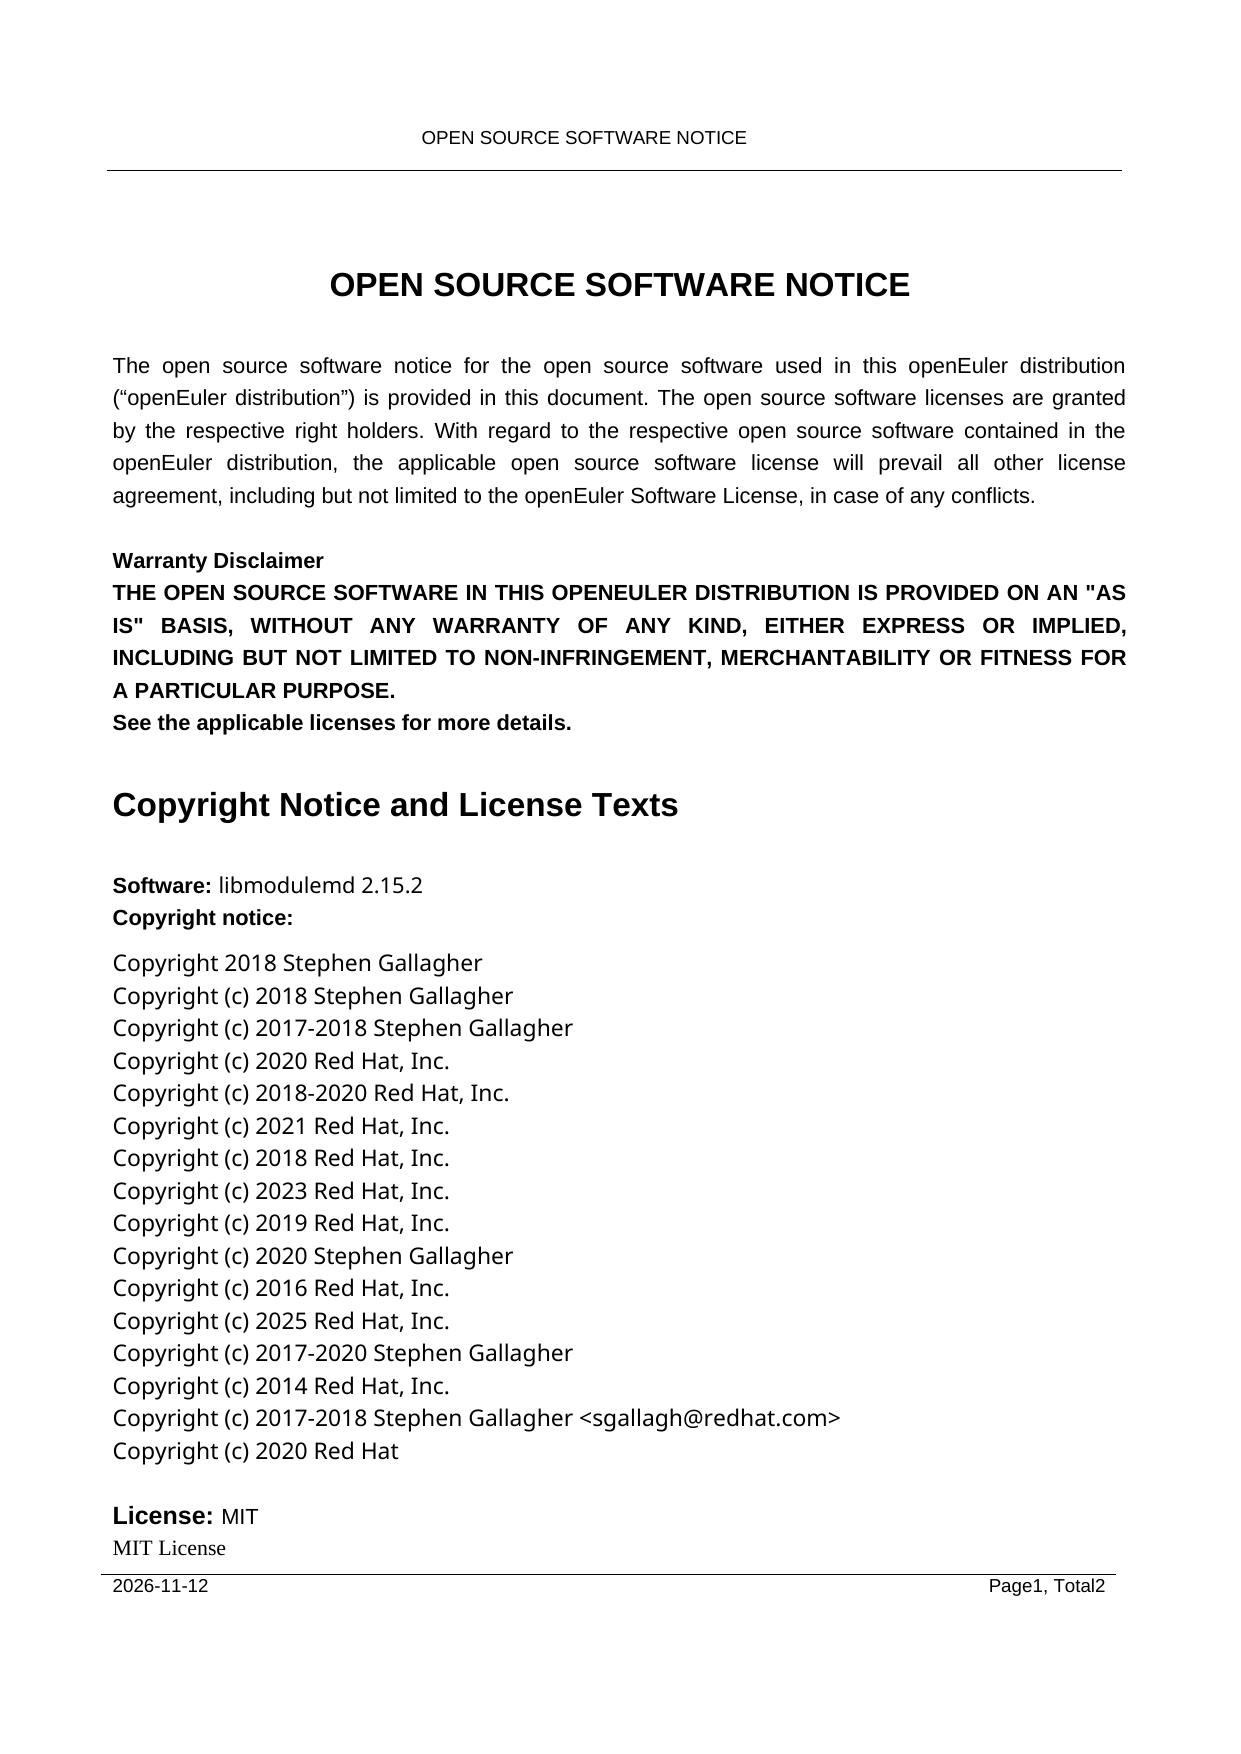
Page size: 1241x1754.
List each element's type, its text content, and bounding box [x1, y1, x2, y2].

text OPEN SOURCE SOFTWARE NOTICE [112, 251, 1128, 316]
title Software: libmodulemd 2.15.2 [112, 869, 1128, 901]
text The open source software notice for the open source software used in this openEuler distribution (“openEuler distribution”) is provided in this document. The open source software licenses are granted by the respective right holders. With regard to the respective open source software contained in the openEuler distribution, the applicable open source software license will prevail all other license agreement, including but not limited to the openEuler Software License, in case of any conflicts. [112, 349, 1128, 511]
text Copyright notice: [112, 901, 1128, 934]
text Copyright Notice and License Texts [112, 771, 1128, 836]
text THE OPEN SOURCE SOFTWARE IN THIS OPENEULER DISTRIBUTION IS PROVIDED ON AN "AS IS" BASIS, WITHOUT ANY WARRANTY OF ANY KIND, EITHER EXPRESS OR IMPLIED, INCLUDING BUT NOT LIMITED TO NON-INFRINGEMENT, MERCHANTABILITY OR FITNESS FOR A PARTICULAR PURPOSE. See the applicable licenses for more details. [112, 576, 1128, 739]
text Warranty Disclaimer [112, 544, 1128, 576]
text License: MIT [112, 1499, 1128, 1532]
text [112, 1532, 1128, 1564]
text Copyright 2018 Stephen Gallagher Copyright (c) 2018 Stephen Gallagher Copyright (c) 2017-2018 Stephen Gallagher Copyright (c) 2020 Red Hat, Inc. Copyright (c) 2018-2020 Red Hat, Inc. Copyright (c) 2021 Red Hat, Inc. Copyright (c) 2018 Red Hat, Inc. Copyright (c) 2023 Red Hat, Inc. Copyright (c) 2019 Red Hat, Inc. Copyright (c) 2020 Stephen Gallagher Copyright (c) 2016 Red Hat, Inc. Copyright (c) 2025 Red Hat, Inc. Copyright (c) 2017-2020 Stephen Gallagher Copyright (c) 2014 Red Hat, Inc. Copyright (c) 2017-2018 Stephen Gallagher <sgallagh@redhat.com> Copyright (c) 2020 Red Hat [112, 947, 1128, 1499]
